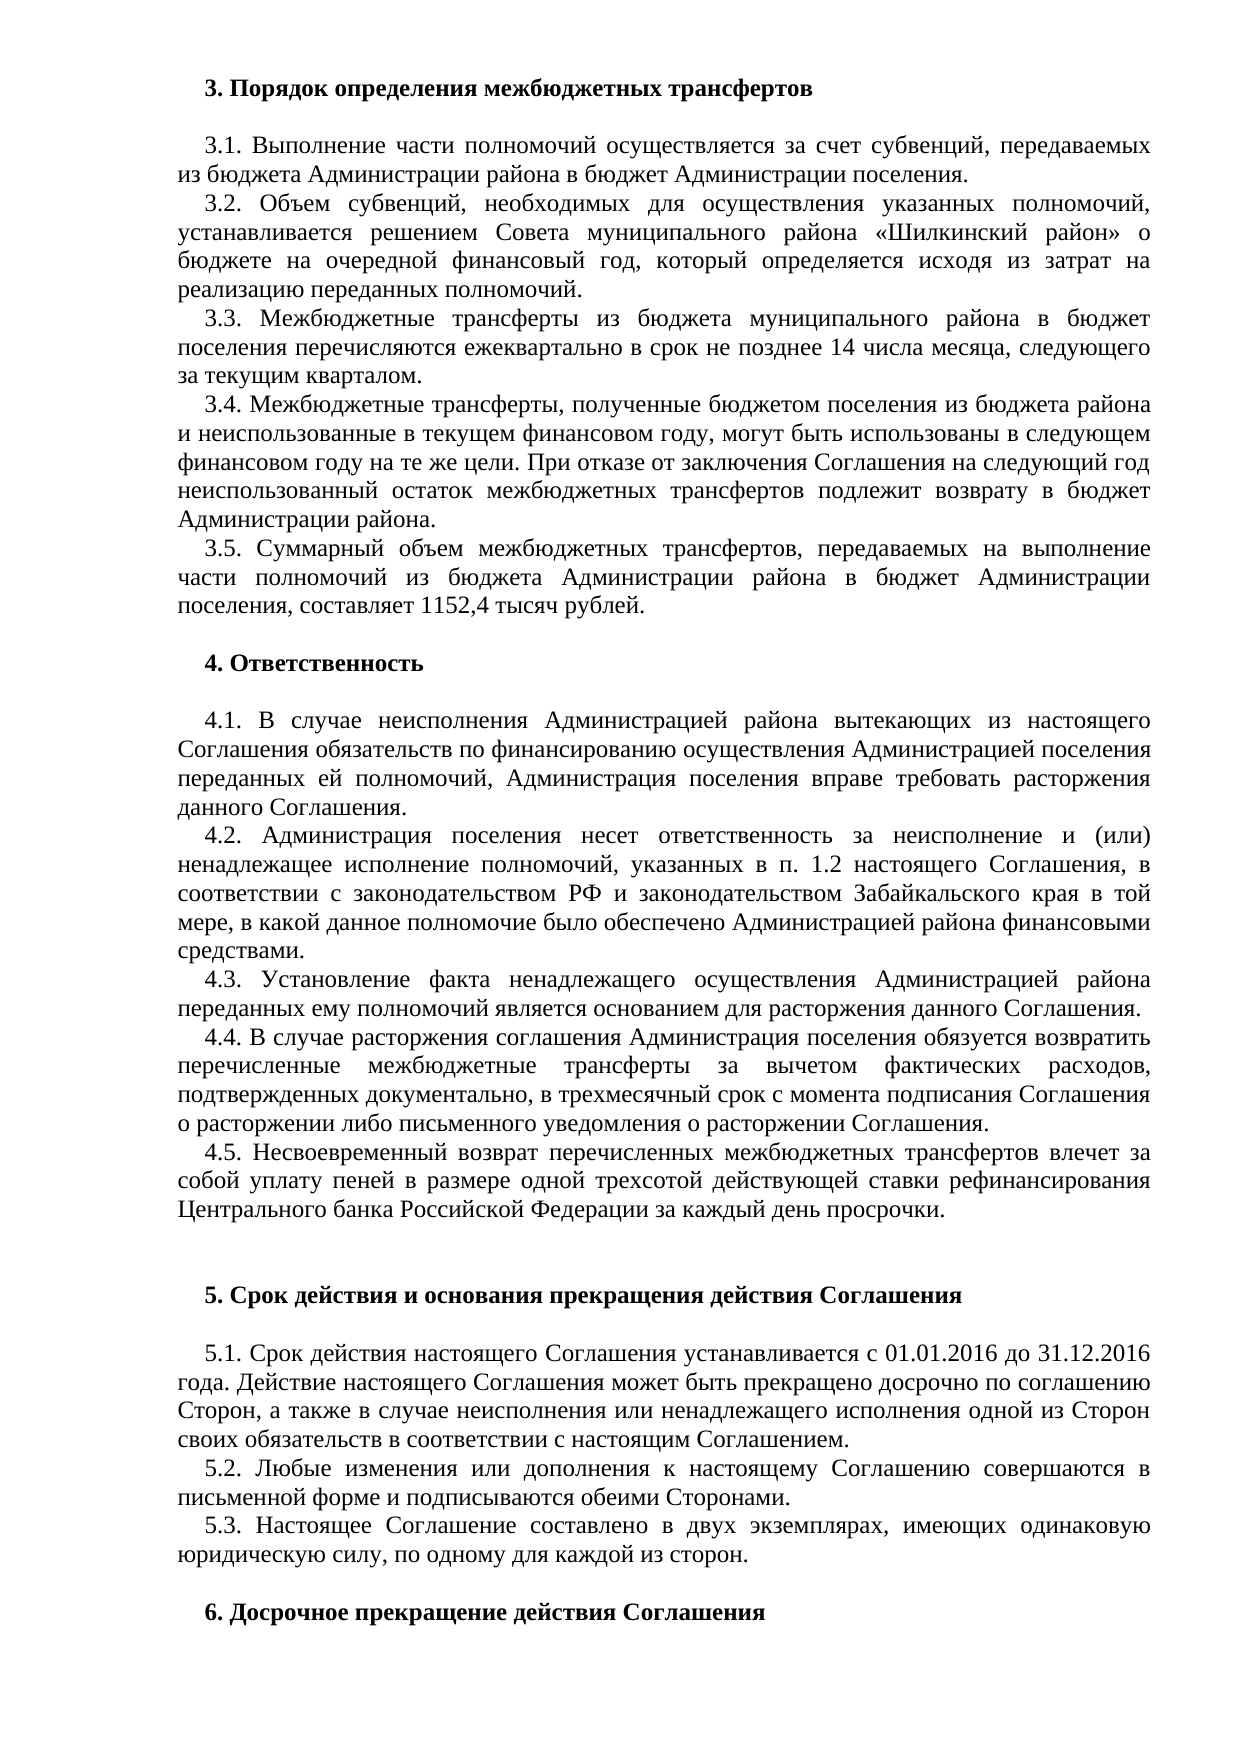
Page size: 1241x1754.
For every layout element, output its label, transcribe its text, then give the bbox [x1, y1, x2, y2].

text 3.3. Межбюджетные трансферты из бюджета муниципального района в бюджет поселения перечисляются ежеквартально в срок не позднее 14 числа месяца, следующего за текущим кварталом. [177, 303, 1152, 389]
text 3. Порядок определения межбюджетных трансфертов [177, 73, 1152, 102]
text 3.5. Суммарный объем межбюджетных трансфертов, передаваемых на выполнение части полномочий из бюджета Администрации района в бюджет Администрации поселения, составляет 1152,4 тысяч рублей. [177, 533, 1152, 619]
text 3.1. Выполнение части полномочий осуществляется за счет субвенций, передаваемых из бюджета Администрации района в бюджет Администрации поселения. [177, 131, 1152, 188]
text 3.4. Межбюджетные трансферты, полученные бюджетом поселения из бюджета района и неиспользованные в текущем финансовом году, могут быть использованы в следующем финансовом году на те же цели. При отказе от заключения Соглашения на следующий год неиспользованный остаток межбюджетных трансфертов подлежит возврату в бюджет Администрации района. [177, 389, 1152, 533]
text 5.1. Срок действия настоящего Соглашения устанавливается с 01.01.2016 до 31.12.2016 года. Действие настоящего Соглашения может быть прекращено досрочно по соглашению Сторон, а также в случае неисполнения или ненадлежащего исполнения одной из Сторон своих обязательств в соответствии с настоящим Соглашением. [177, 1338, 1152, 1453]
text 6. Досрочное прекращение действия Соглашения [177, 1597, 1152, 1626]
text 4.1. В случае неисполнения Администрацией района вытекающих из настоящего Соглашения обязательств по финансированию осуществления Администрацией поселения переданных ей полномочий, Администрация поселения вправе требовать расторжения данного Соглашения. [177, 706, 1152, 821]
text 5. Срок действия и основания прекращения действия Соглашения [177, 1281, 1152, 1309]
text 4. Ответственность [177, 648, 1152, 677]
text 3.2. Объем субвенций, необходимых для осуществления указанных полномочий, устанавливается решением Совета муниципального района «Шилкинский район» о бюджете на очередной финансовый год, который определяется исходя из затрат на реализацию переданных полномочий. [177, 188, 1152, 303]
text 4.2. Администрация поселения несет ответственность за неисполнение и (или) ненадлежащее исполнение полномочий, указанных в п. 1.2 настоящего Соглашения, в соответствии с законодательством РФ и законодательством Забайкальского края в той мере, в какой данное полномочие было обеспечено Администрацией района финансовыми средствами. [177, 821, 1152, 964]
text 4.3. Установление факта ненадлежащего осуществления Администрацией района переданных ему полномочий является основанием для расторжения данного Соглашения. [177, 964, 1152, 1022]
text 4.4. В случае расторжения соглашения Администрация поселения обязуется возвратить перечисленные межбюджетные трансферты за вычетом фактических расходов, подтвержденных документально, в трехмесячный срок с момента подписания Соглашения о расторжении либо письменного уведомления о расторжении Соглашения. [177, 1022, 1152, 1137]
text 5.2. Любые изменения или дополнения к настоящему Соглашению совершаются в письменной форме и подписываются обеими Сторонами. [177, 1453, 1152, 1511]
text 4.5. Несвоевременный возврат перечисленных межбюджетных трансфертов влечет за собой уплату пеней в размере одной трехсотой действующей ставки рефинансирования Центрального банка Российской Федерации за каждый день просрочки. [177, 1137, 1152, 1223]
text 5.3. Настоящее Соглашение составлено в двух экземплярах, имеющих одинаковую юридическую силу, по одному для каждой из сторон. [177, 1511, 1152, 1568]
